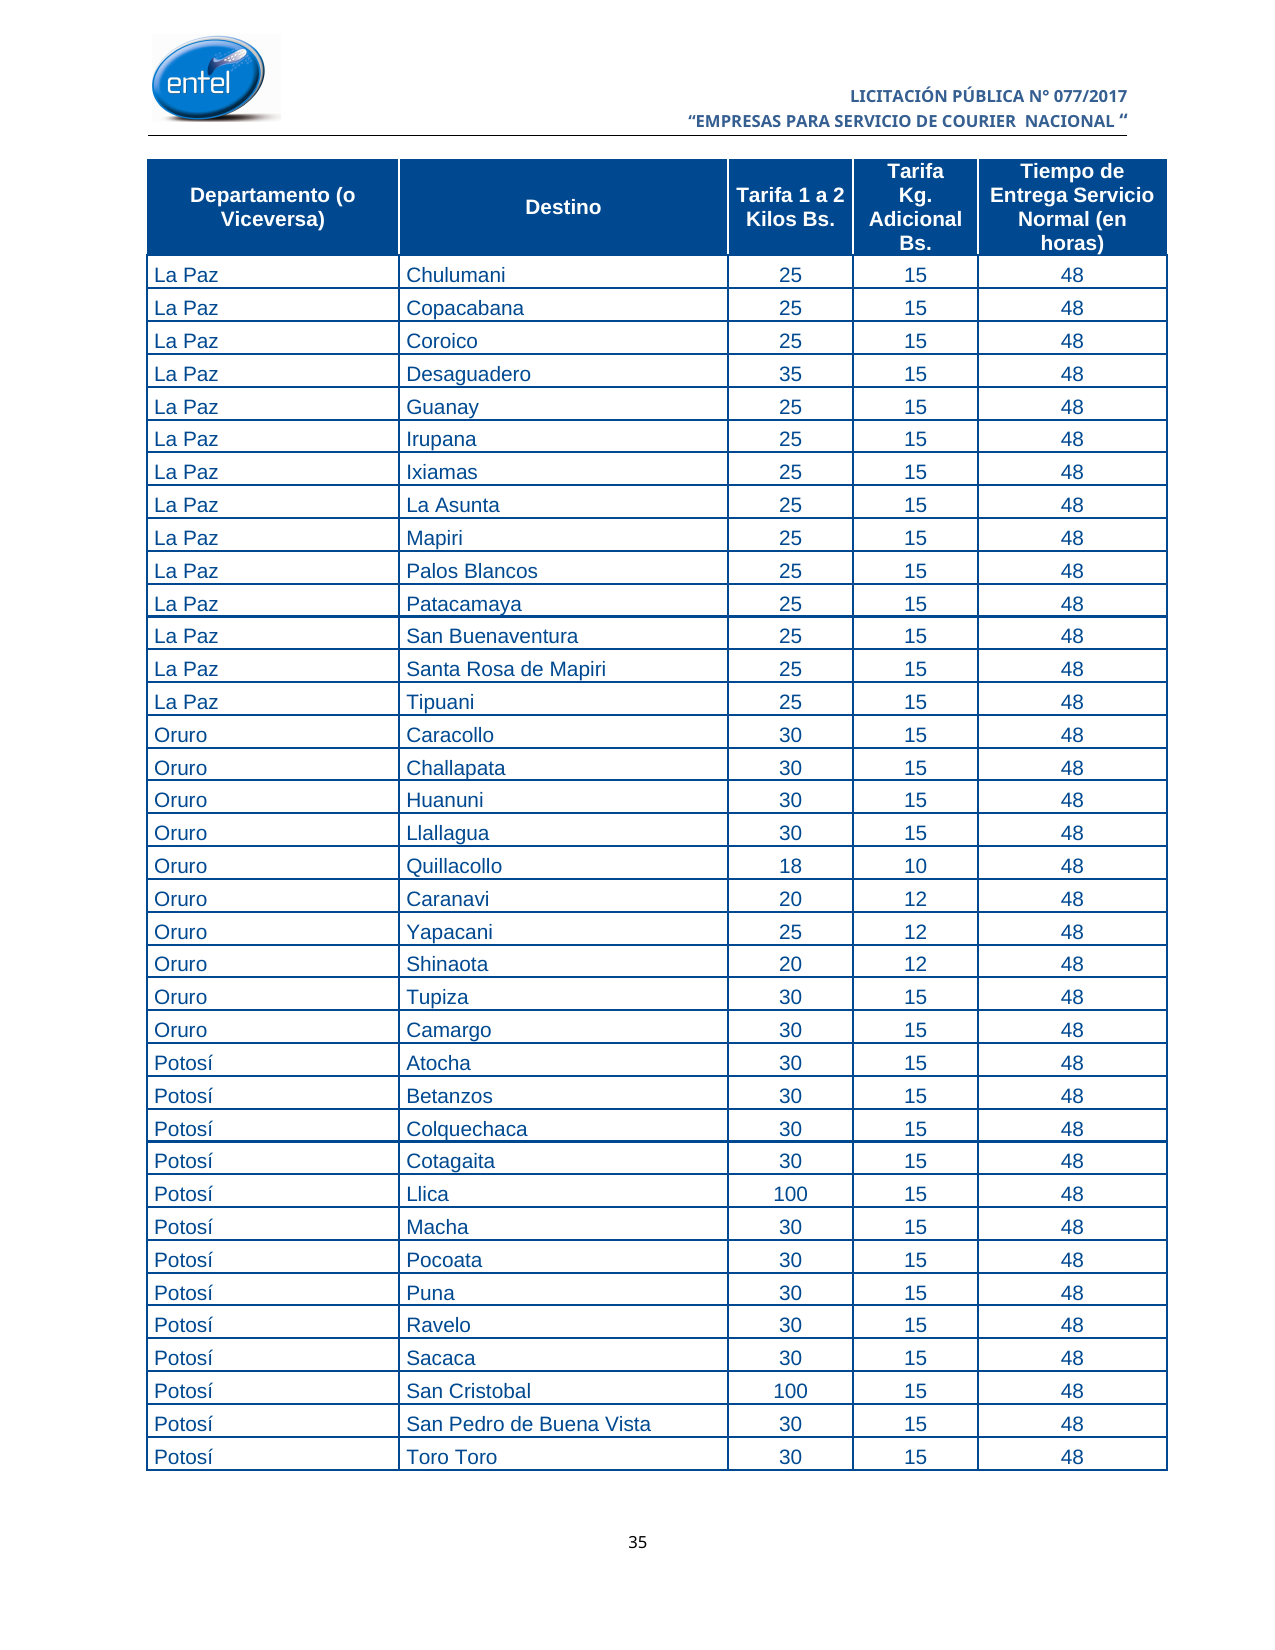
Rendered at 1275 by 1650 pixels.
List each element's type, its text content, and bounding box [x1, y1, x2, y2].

table_cell 30 [729, 1143, 852, 1173]
table_cell 25 [729, 289, 852, 320]
table_cell Shinaota [400, 946, 727, 976]
table_cell 15 [854, 1438, 977, 1468]
table_cell 15 [854, 978, 977, 1009]
table_cell 15 [854, 1077, 977, 1107]
table_cell 25 [729, 388, 852, 418]
table_cell 48 [979, 1011, 1166, 1042]
table_cell La Paz [148, 355, 398, 386]
table_cell 48 [979, 552, 1166, 582]
table_cell 30 [729, 1044, 852, 1075]
table_cell Potosí [148, 1110, 398, 1140]
table_cell Santa Rosa de Mapiri [400, 650, 727, 681]
table_cell Mapiri [400, 519, 727, 550]
table_cell 48 [979, 716, 1166, 747]
table_cell 30 [729, 978, 852, 1009]
table_cell 30 [729, 781, 852, 812]
table_cell La Paz [148, 421, 398, 451]
table_cell Potosí [148, 1208, 398, 1239]
table_cell Oruro [148, 847, 398, 878]
table_cell Llallagua [400, 814, 727, 845]
table_cell Oruro [148, 913, 398, 943]
table_cell La Paz [148, 618, 398, 648]
table_cell 15 [854, 716, 977, 747]
table_cell Huanuni [400, 781, 727, 812]
table_cell Desaguadero [400, 355, 727, 386]
table_cell Patacamaya [400, 585, 727, 615]
table_cell Potosí [148, 1372, 398, 1403]
table_header Destino [400, 159, 727, 254]
table_cell 48 [979, 1274, 1166, 1304]
table_cell Oruro [148, 946, 398, 976]
table_cell La Paz [148, 683, 398, 714]
table_header Tiempo de Entrega Servicio Normal (en horas) [979, 159, 1167, 254]
table_cell 48 [979, 1175, 1166, 1206]
table_cell 48 [979, 1306, 1166, 1337]
table_cell 15 [854, 1175, 977, 1206]
table_cell 30 [729, 1077, 852, 1107]
table_cell Tipuani [400, 683, 727, 714]
table_cell Cotagaita [400, 1143, 727, 1173]
table_cell Oruro [148, 749, 398, 779]
table_cell Camargo [400, 1011, 727, 1042]
table_cell 48 [979, 749, 1166, 779]
table_cell 15 [854, 421, 977, 451]
table_cell Betanzos [400, 1077, 727, 1107]
table_cell 48 [979, 1077, 1166, 1107]
table_cell 15 [854, 1372, 977, 1403]
table_cell Atocha [400, 1044, 727, 1075]
table_cell Potosí [148, 1339, 398, 1370]
table_cell Colquechaca [400, 1110, 727, 1140]
table_cell 30 [729, 716, 852, 747]
table_cell 15 [854, 519, 977, 550]
table_cell Quillacollo [400, 847, 727, 878]
table_cell 25 [729, 618, 852, 648]
table_cell 30 [729, 814, 852, 845]
table_cell Ravelo [400, 1306, 727, 1337]
table_cell 48 [979, 913, 1166, 943]
table_cell 15 [854, 1143, 977, 1173]
table_cell 30 [729, 1011, 852, 1042]
table_cell 48 [979, 1339, 1166, 1370]
table_cell 15 [854, 781, 977, 812]
table_cell Potosí [148, 1143, 398, 1173]
table_cell 48 [979, 322, 1166, 353]
table_cell 30 [729, 749, 852, 779]
table_cell 15 [854, 453, 977, 484]
table_cell 30 [729, 1438, 852, 1468]
table_cell Oruro [148, 814, 398, 845]
table_cell Ixiamas [400, 453, 727, 484]
table_cell 48 [979, 880, 1166, 911]
table_cell Irupana [400, 421, 727, 451]
table_cell San Cristobal [400, 1372, 727, 1403]
table_cell 25 [729, 913, 852, 943]
table_cell 15 [854, 322, 977, 353]
table_cell Oruro [148, 716, 398, 747]
table_cell 15 [854, 486, 977, 517]
table_cell La Paz [148, 552, 398, 582]
table_cell 15 [854, 650, 977, 681]
table_cell Caranavi [400, 880, 727, 911]
table_cell 48 [979, 585, 1166, 615]
table_cell 15 [854, 355, 977, 386]
table_cell 25 [729, 486, 852, 517]
table_cell 30 [729, 1241, 852, 1272]
table_cell 18 [729, 847, 852, 878]
table_cell Oruro [148, 781, 398, 812]
table_cell Potosí [148, 1077, 398, 1107]
table_cell La Paz [148, 388, 398, 418]
table_cell 48 [979, 1044, 1166, 1075]
table_cell 35 [729, 355, 852, 386]
table_cell 48 [979, 1372, 1166, 1403]
table_cell 15 [854, 1044, 977, 1075]
table_cell La Paz [148, 650, 398, 681]
table_cell 15 [854, 1011, 977, 1042]
table_cell 48 [979, 453, 1166, 484]
table_cell La Paz [148, 256, 398, 287]
table_cell 48 [979, 946, 1166, 976]
table_cell 48 [979, 1143, 1166, 1173]
table_cell 48 [979, 1405, 1166, 1436]
table_cell La Asunta [400, 486, 727, 517]
table_cell 15 [854, 289, 977, 320]
table_cell 15 [854, 1405, 977, 1436]
table_cell 20 [729, 880, 852, 911]
table_cell La Paz [148, 486, 398, 517]
table_cell 48 [979, 618, 1166, 648]
table_cell La Paz [148, 322, 398, 353]
table_cell 25 [729, 552, 852, 582]
table_cell 48 [979, 814, 1166, 845]
table_cell 100 [729, 1372, 852, 1403]
table_cell Tupiza [400, 978, 727, 1009]
table_cell Macha [400, 1208, 727, 1239]
table_cell Guanay [400, 388, 727, 418]
table_header Tarifa Kg. Adicional Bs. [854, 159, 977, 254]
table_cell Oruro [148, 1011, 398, 1042]
table_cell 25 [729, 683, 852, 714]
table_cell 48 [979, 1241, 1166, 1272]
table_cell 25 [729, 585, 852, 615]
table_cell 12 [854, 946, 977, 976]
table_cell 30 [729, 1306, 852, 1337]
table_cell 30 [729, 1339, 852, 1370]
table_cell 15 [854, 1110, 977, 1140]
table_cell 15 [854, 256, 977, 287]
table_cell 48 [979, 355, 1166, 386]
table_cell 30 [729, 1110, 852, 1140]
table_cell 48 [979, 683, 1166, 714]
table_cell Coroico [400, 322, 727, 353]
table_cell Copacabana [400, 289, 727, 320]
table_cell 48 [979, 256, 1166, 287]
table_cell Oruro [148, 880, 398, 911]
table_cell 48 [979, 781, 1166, 812]
table_cell 15 [854, 552, 977, 582]
table_cell 25 [729, 519, 852, 550]
table_cell La Paz [148, 585, 398, 615]
table_cell 30 [729, 1208, 852, 1239]
table_cell Toro Toro [400, 1438, 727, 1468]
table_header Tarifa 1 a 2 Kilos Bs. [729, 159, 852, 254]
table_cell Puna [400, 1274, 727, 1304]
table_cell 25 [729, 256, 852, 287]
table_cell 48 [979, 978, 1166, 1009]
table_cell 48 [979, 1110, 1166, 1140]
table_cell 48 [979, 650, 1166, 681]
table_cell Sacaca [400, 1339, 727, 1370]
table_cell 15 [854, 814, 977, 845]
table_cell Llica [400, 1175, 727, 1206]
table_cell 12 [854, 880, 977, 911]
table_header Departamento (o Viceversa) [147, 159, 398, 254]
table_cell 48 [979, 486, 1166, 517]
table_cell 48 [979, 289, 1166, 320]
table_cell 15 [854, 388, 977, 418]
table_cell Potosí [148, 1274, 398, 1304]
table_cell Potosí [148, 1044, 398, 1075]
table_cell 48 [979, 421, 1166, 451]
table_cell 25 [729, 421, 852, 451]
table_cell 48 [979, 1208, 1166, 1239]
table_cell 30 [729, 1274, 852, 1304]
table_cell 20 [729, 946, 852, 976]
table_cell 15 [854, 749, 977, 779]
table_cell 25 [729, 453, 852, 484]
table_cell 100 [729, 1175, 852, 1206]
table_cell Challapata [400, 749, 727, 779]
table_cell Palos Blancos [400, 552, 727, 582]
table_cell 15 [854, 1241, 977, 1272]
table_cell 15 [854, 585, 977, 615]
table_cell 48 [979, 519, 1166, 550]
table_cell San Pedro de Buena Vista [400, 1405, 727, 1436]
table_cell 15 [854, 1208, 977, 1239]
table_cell Chulumani [400, 256, 727, 287]
table_cell La Paz [148, 453, 398, 484]
table_cell La Paz [148, 519, 398, 550]
table_cell 10 [854, 847, 977, 878]
table_cell 15 [854, 1274, 977, 1304]
table_cell 15 [854, 683, 977, 714]
table_cell Potosí [148, 1306, 398, 1337]
table_cell Pocoata [400, 1241, 727, 1272]
table_cell Caracollo [400, 716, 727, 747]
table_cell 15 [854, 1339, 977, 1370]
table_cell 15 [854, 1306, 977, 1337]
table_cell 25 [729, 650, 852, 681]
table_cell Potosí [148, 1241, 398, 1272]
table_cell 30 [729, 1405, 852, 1436]
table_cell Oruro [148, 978, 398, 1009]
table_cell 48 [979, 388, 1166, 418]
table_cell 25 [729, 322, 852, 353]
table_cell La Paz [148, 289, 398, 320]
table_cell San Buenaventura [400, 618, 727, 648]
table_cell Potosí [148, 1438, 398, 1468]
table_cell Yapacani [400, 913, 727, 943]
table_cell 48 [979, 1438, 1166, 1468]
table_cell Potosí [148, 1405, 398, 1436]
table_cell 12 [854, 913, 977, 943]
table_cell 15 [854, 618, 977, 648]
table_cell Potosí [148, 1175, 398, 1206]
table_cell 48 [979, 847, 1166, 878]
picture [151, 34, 282, 122]
